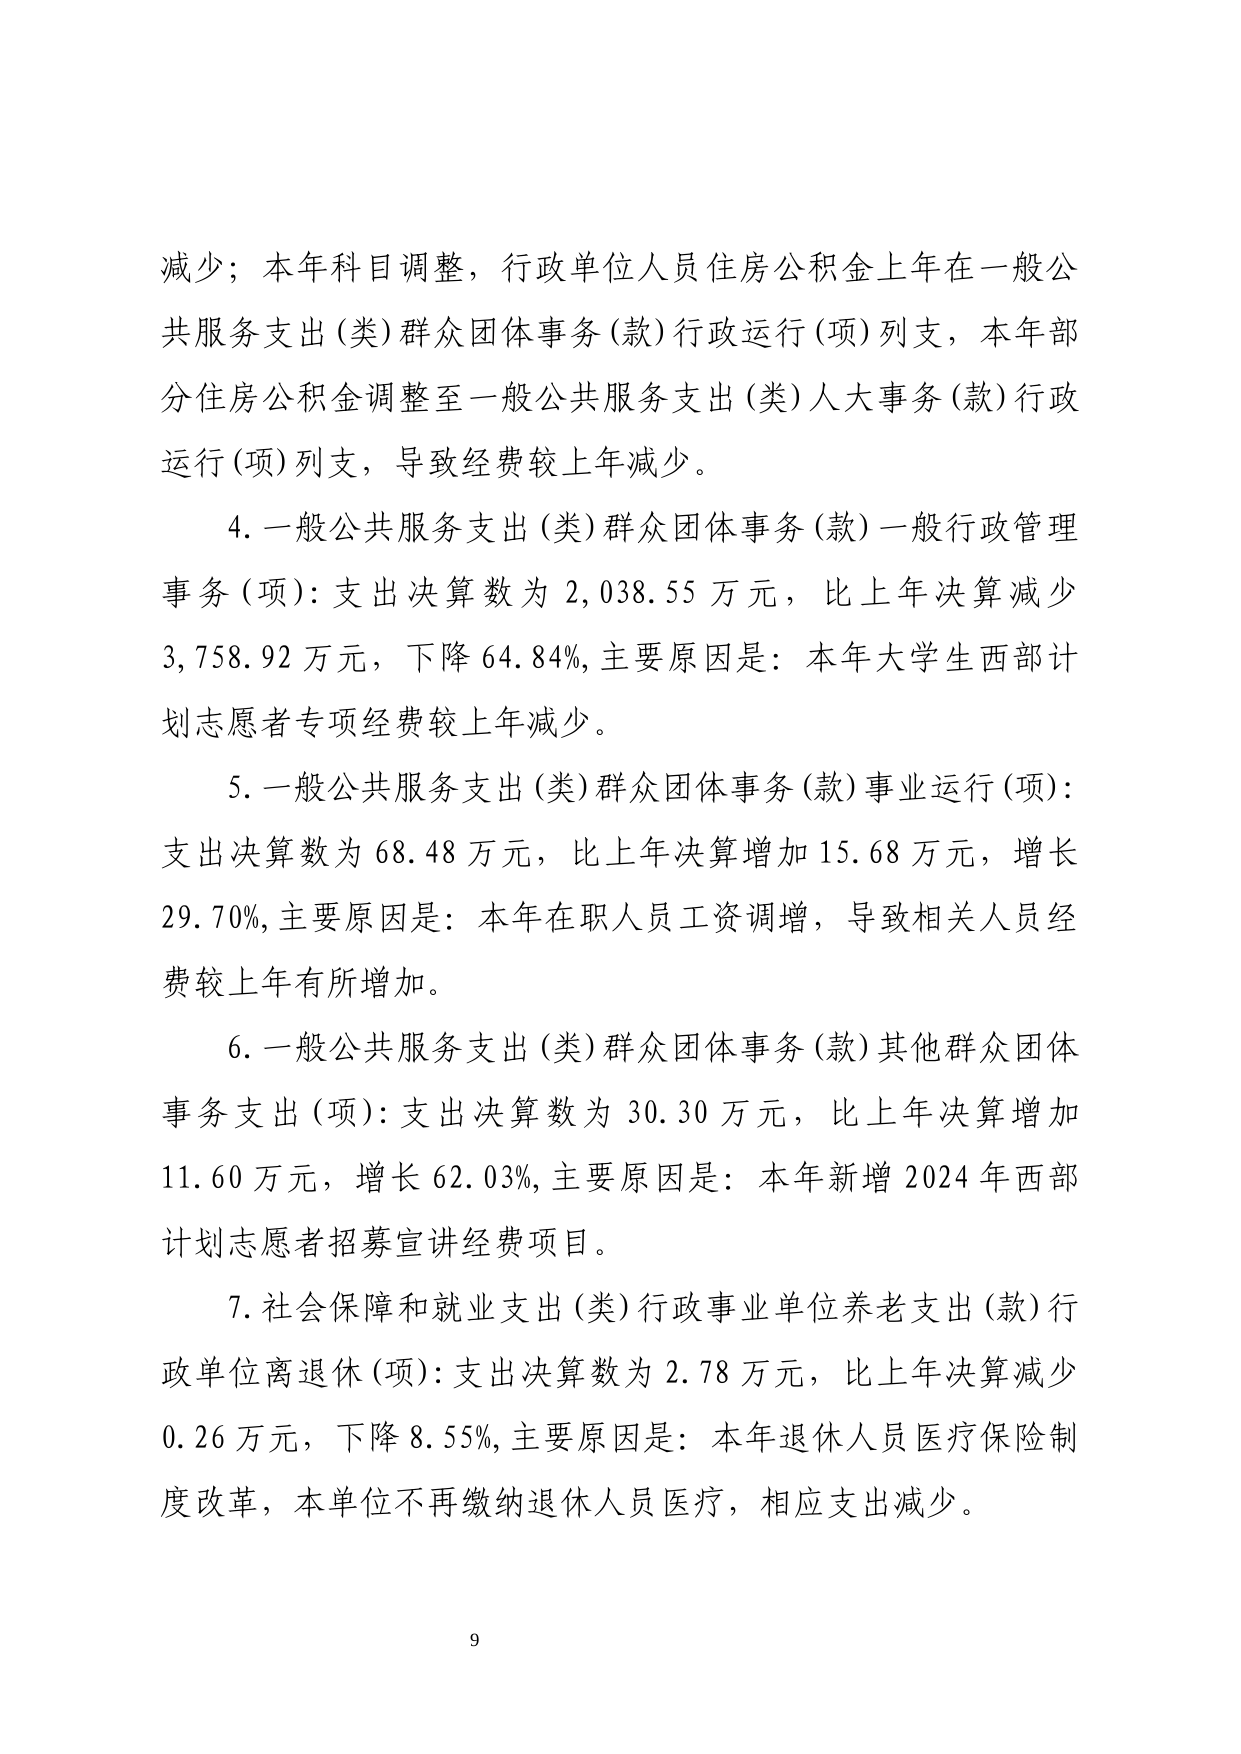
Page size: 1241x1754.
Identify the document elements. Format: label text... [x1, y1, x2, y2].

text 4.一般公共服务支出(类)群众团体事务(款)一般行政管理事务(项):支出决算数为2,038.55万元，比上年决算减少3,758.92万元，下降64.84%,主要原因是：本年大学生西部计划志愿者专项经费较上年减少。 [159, 493, 1081, 753]
text 7.社会保障和就业支出(类)行政事业单位养老支出(款)行政单位离退休(项):支出决算数为2.78万元，比上年决算减少0.26万元，下降8.55%,主要原因是：本年退休人员医疗保险制度改革，本单位不再缴纳退休人员医疗，相应支出减少。 [159, 1273, 1081, 1533]
text 5.一般公共服务支出(类)群众团体事务(款)事业运行(项):支出决算数为68.48万元，比上年决算增加15.68万元，增长29.70%,主要原因是：本年在职人员工资调增，导致相关人员经费较上年有所增加。 [159, 753, 1081, 1013]
text 6.一般公共服务支出(类)群众团体事务(款)其他群众团体事务支出(项):支出决算数为30.30万元，比上年决算增加11.60万元，增长62.03%,主要原因是：本年新增2024年西部计划志愿者招募宣讲经费项目。 [159, 1013, 1081, 1273]
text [159, 233, 1081, 493]
